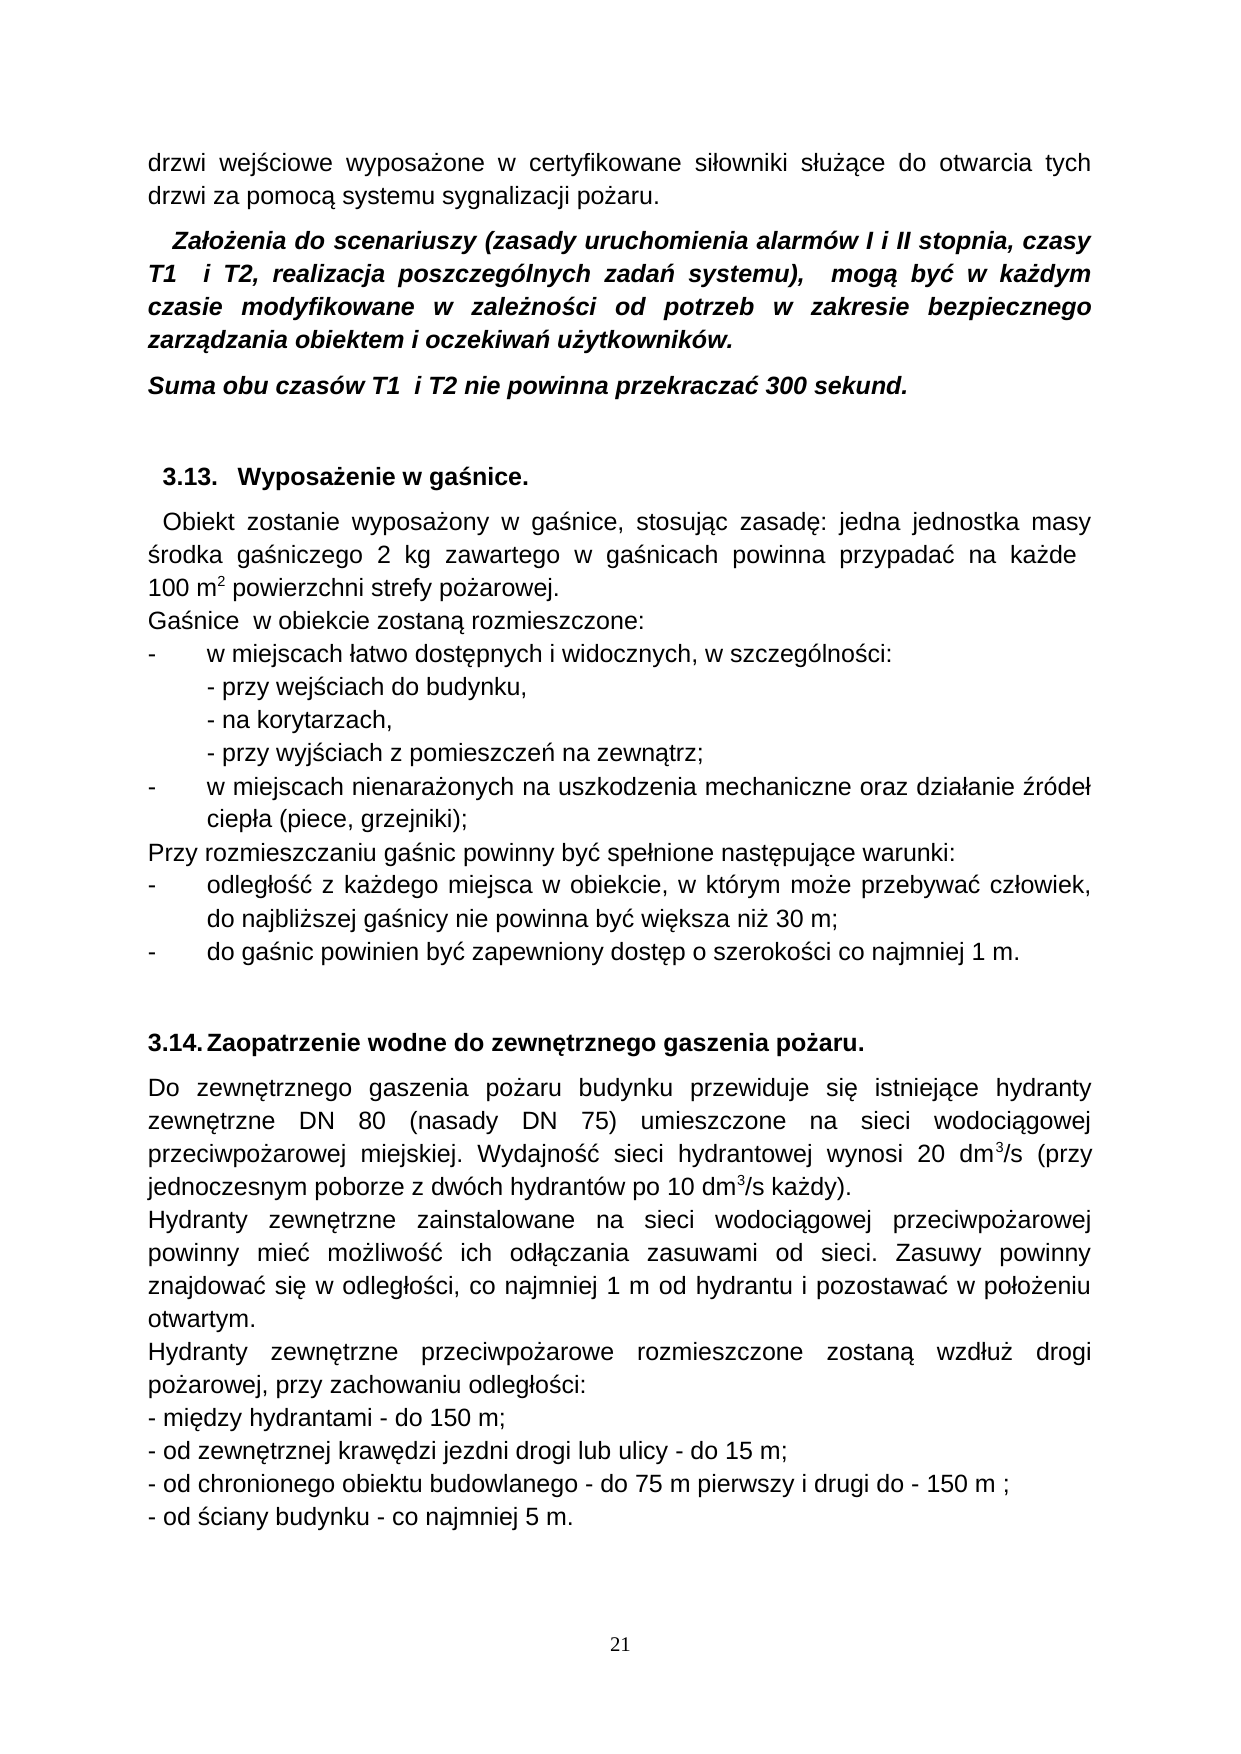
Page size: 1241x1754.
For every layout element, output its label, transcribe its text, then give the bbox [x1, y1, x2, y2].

text Gaśnice w obiekcie zostaną rozmieszczone: [148, 606, 1093, 635]
text Do zewnętrznego gaszenia pożaru budynku przewiduje się istniejące hydranty zewnętrzne DN 80 (nasady DN 75) umieszczone na sieci wodociągowej przeciwpożarowej miejskiej. Wydajność sieci hydrantowej wynosi 20 dm3/s (przy jednoczesnym poborze z dwóch hydrantów po 10 dm3/s każdy). [148, 1073, 1093, 1201]
text - od chronionego obiektu budowlanego - do 75 m pierwszy i drugi do - 150 m ; [148, 1469, 1093, 1498]
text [148, 148, 1093, 209]
text - odległość z każdego miejsca w obiekcie, w którym może przebywać człowiek, do najbliższej gaśnicy nie powinna być większa niż 30 m; [148, 871, 1093, 932]
text Obiekt zostanie wyposażony w gaśnice, stosując zasadę: jedna jednostka masy środka gaśniczego 2 kg zawartego w gaśnicach powinna przypadać na każde 100 m2 powierzchni strefy pożarowej. [148, 507, 1093, 602]
text - przy wejściach do budynku, [148, 672, 1093, 701]
text - w miejscach łatwo dostępnych i widocznych, w szczególności: [148, 639, 1093, 668]
text - od zewnętrznej krawędzi jezdni drogi lub ulicy - do 15 m; [148, 1436, 1093, 1465]
text Przy rozmieszczaniu gaśnic powinny być spełnione następujące warunki: [148, 837, 1093, 866]
text Hydranty zewnętrzne zainstalowane na sieci wodociągowej przeciwpożarowej powinny mieć możliwość ich odłączania zasuwami od sieci. Zasuwy powinny znajdować się w odległości, co najmniej 1 m od hydrantu i pozostawać w położeniu otwartym. [148, 1205, 1093, 1333]
text - przy wyjściach z pomieszczeń na zewnątrz; [148, 738, 1093, 767]
text - od ściany budynku - co najmniej 5 m. [148, 1502, 1093, 1531]
text - do gaśnic powinien być zapewniony dostęp o szerokości co najmniej 1 m. [148, 937, 1093, 965]
list Wyposażenie w gaśnice. [162, 462, 1093, 491]
text Suma obu czasów T1 i T2 nie powinna przekraczać 300 sekund. [148, 371, 1093, 399]
text - w miejscach nienarażonych na uszkodzenia mechaniczne oraz działanie źródeł ciepła (piece, grzejniki); [148, 771, 1093, 833]
text Założenia do scenariuszy (zasady uruchomienia alarmów I i II stopnia, czasy T1 i T2, realizacja poszczególnych zadań systemu), mogą być w każdym czasie modyfikowane w zależności od potrzeb w zakresie bezpiecznego zarządzania obiektem i oczekiwań użytkowników. [148, 226, 1093, 354]
list Zaopatrzenie wodne do zewnętrznego gaszenia pożaru. [148, 1028, 1093, 1056]
text Hydranty zewnętrzne przeciwpożarowe rozmieszczone zostaną wzdłuż drogi pożarowej, przy zachowaniu odległości: [148, 1337, 1093, 1399]
text - między hydrantami - do 150 m; [148, 1403, 1093, 1432]
text - na korytarzach, [148, 705, 1093, 734]
